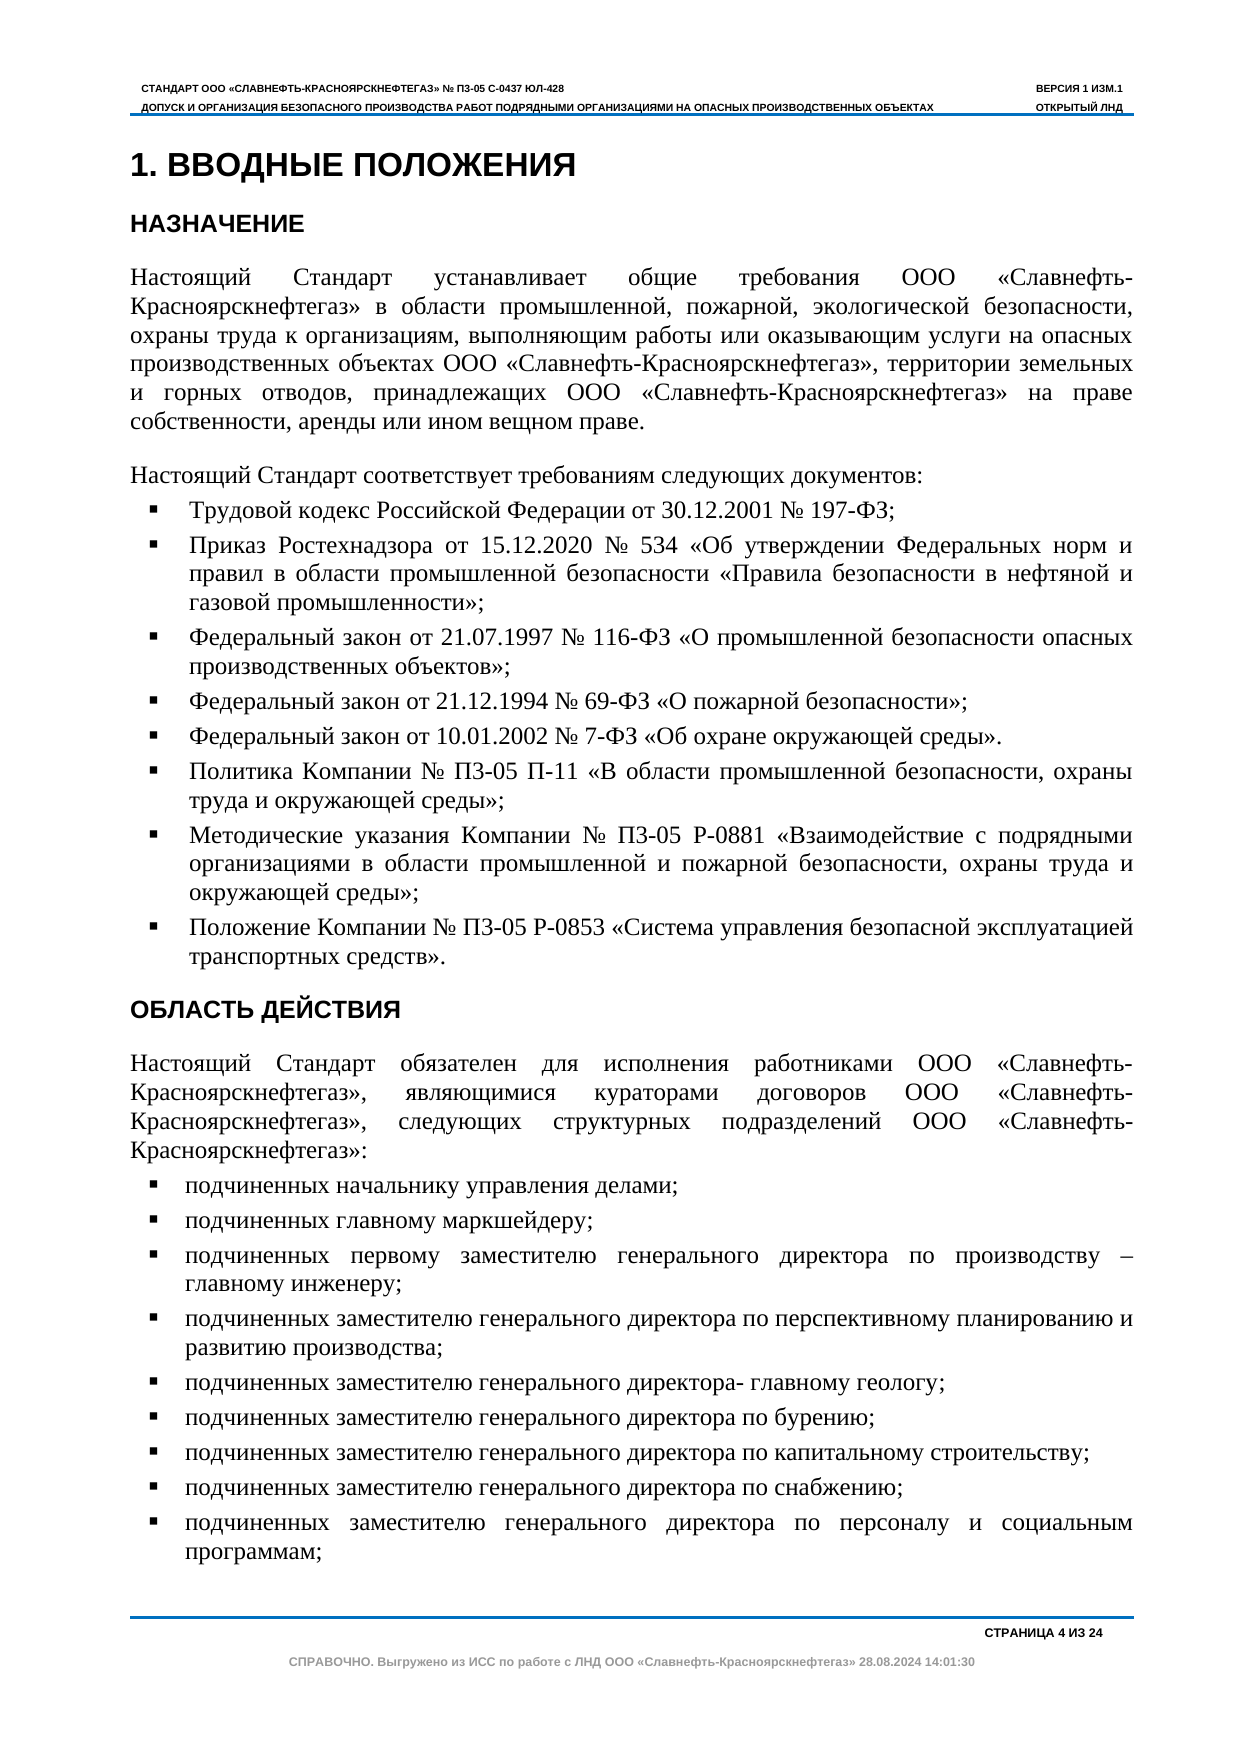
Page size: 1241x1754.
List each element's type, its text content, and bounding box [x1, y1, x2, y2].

list подчиненных заместителю генерального директора по капитальному строительству; [148, 1437, 1134, 1466]
list Приказ Ростехнадзора от 15.12.2020 № 534 «Об утверждении Федеральных норм и правил в области промышленной безопасности «Правила безопасности в нефтяной и газовой промышленности»; [148, 530, 1134, 616]
list Трудовой кодекс Российской Федерации от 30.12.2001 № 197-ФЗ; [148, 495, 1134, 523]
list подчиненных заместителю генерального директора по перспективному планированию и развитию производства; [148, 1303, 1134, 1361]
list Методические указания Компании № П3-05 Р-0881 «Взаимодействие с подрядными организациями в области промышленной и пожарной безопасности, охраны труда и окружающей среды»; [148, 820, 1134, 906]
list подчиненных начальнику управления делами; [148, 1170, 1134, 1198]
list подчиненных заместителю генерального директора по персоналу и социальным программам; [148, 1507, 1134, 1565]
list Федеральный закон от 21.07.1997 № 116-ФЗ «О промышленной безопасности опасных производственных объектов»; [148, 622, 1134, 680]
list подчиненных заместителю генерального директора по снабжению; [148, 1472, 1134, 1501]
subtitle ОБЛАСТЬ ДЕЙСТВИЯ [130, 995, 1134, 1023]
subtitle 1. ВВОДНЫЕ ПОЛОЖЕНИЯ [130, 145, 1134, 183]
list подчиненных первому заместителю генерального директора по производству – главному инженеру; [148, 1240, 1134, 1297]
list подчиненных заместителю генерального директора по бурению; [148, 1402, 1134, 1431]
text Настоящий Стандарт соответствует требованиям следующих документов: [130, 460, 1134, 488]
list Положение Компании № П3-05 Р-0853 «Система управления безопасной эксплуатацией транспортных средств». [148, 912, 1134, 970]
subtitle НАЗНАЧЕНИЕ [130, 208, 1134, 237]
text Настоящий Стандарт устанавливает общие требования ООО «Славнефть-Красноярскнефтегаз» в области промышленной, пожарной, экологической безопасности, охраны труда к организациям, выполняющим работы или оказывающим услуги на опасных производственных объектах ООО «Славнефть-Красноярскнефтегаз», территории земельных и горных отводов, принадлежащих ООО «Славнефть-Красноярскнефтегаз» на праве собственности, аренды или ином вещном праве. [130, 262, 1134, 435]
list Политика Компании № П3-05 П-11 «В области промышленной безопасности, охраны труда и окружающей среды»; [148, 756, 1134, 813]
list Федеральный закон от 10.01.2002 № 7-ФЗ «Об охране окружающей среды». [148, 721, 1134, 750]
list Федеральный закон от 21.12.1994 № 69-ФЗ «О пожарной безопасности»; [148, 686, 1134, 715]
list подчиненных заместителю генерального директора- главному геологу; [148, 1367, 1134, 1396]
list подчиненных главному маркшейдеру; [148, 1205, 1134, 1233]
text Настоящий Стандарт обязателен для исполнения работниками ООО «Славнефть-Красноярскнефтегаз», являющимися кураторами договоров ООО «Славнефть-Красноярскнефтегаз», следующих структурных подразделений ООО «Славнефть-Красноярскнефтегаз»: [130, 1048, 1134, 1163]
